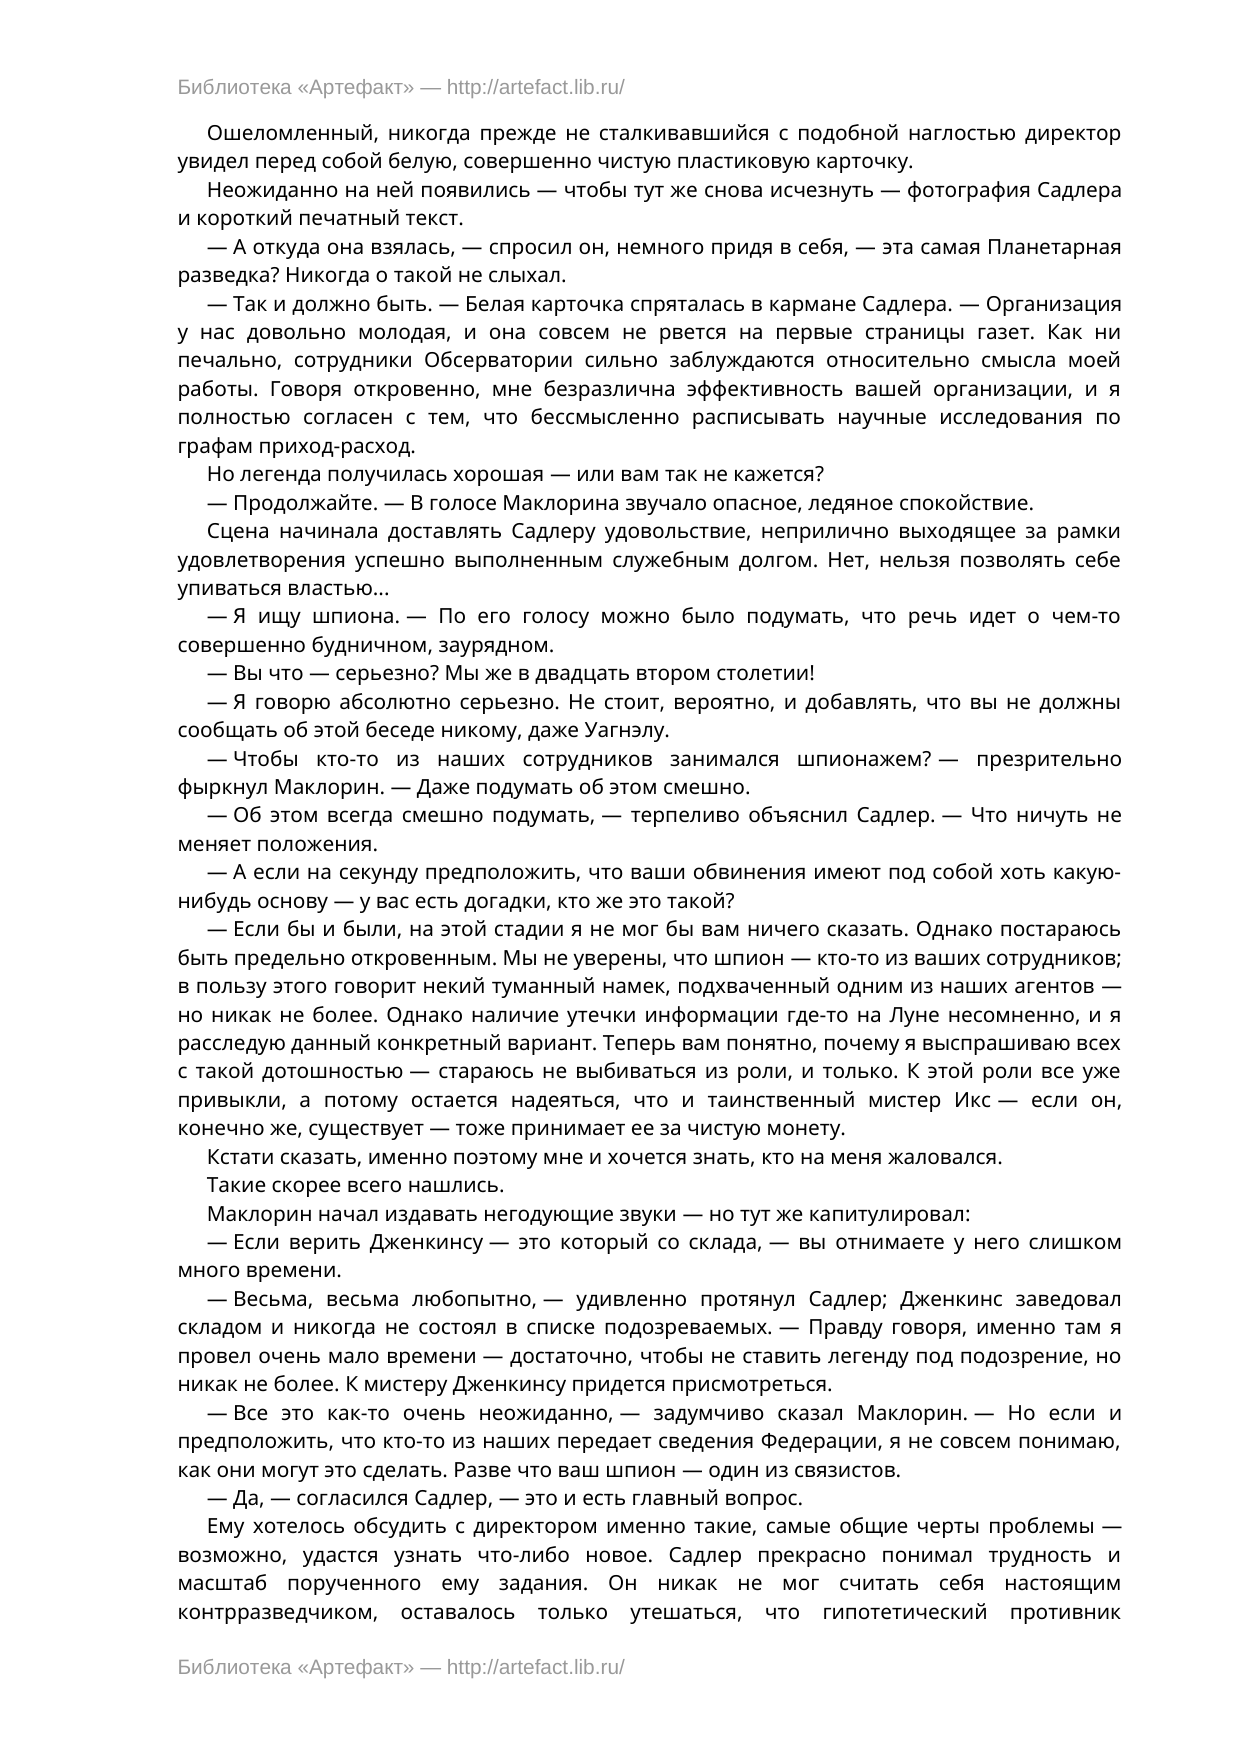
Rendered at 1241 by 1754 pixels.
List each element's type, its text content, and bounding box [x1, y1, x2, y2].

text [177, 1512, 1122, 1625]
text Маклорин начал издавать негодующие звуки — но тут же капитулировал: [177, 1199, 1122, 1227]
text Такие скорее всего нашлись. [177, 1170, 1122, 1199]
text Неожиданно на ней появились — чтобы тут же снова исчезнуть — фотография Садлера и короткий печатный текст. [177, 175, 1122, 232]
text — Если бы и были, на этой стадии я не мог бы вам ничего сказать. Однако постараюсь быть предельно откровенным. Мы не уверены, что шпион — кто-то из ваших сотрудников; в пользу этого говорит некий туманный намек, подхваченный одним из наших агентов — но никак не более. Однако наличие утечки информации где-то на Луне несомненно, и я расследую данный конкретный вариант. Теперь вам понятно, почему я выспрашиваю всех с такой дотошностью — стараюсь не выбиваться из роли, и только. К этой роли все уже привыкли, а потому остается надеяться, что и таинственный мистер Икс — если он, конечно же, существует — тоже принимает ее за чистую монету. [177, 914, 1122, 1142]
text — Весьма, весьма любопытно, — удивленно протянул Садлер; Дженкинс заведовал складом и никогда не состоял в списке подозреваемых. — Правду говоря, именно там я провел очень мало времени — достаточно, чтобы не ставить легенду под подозрение, но никак не более. К мистеру Дженкинсу придется присмотреться. [177, 1284, 1122, 1398]
text Сцена начинала доставлять Садлеру удовольствие, неприлично выходящее за рамки удовлетворения успешно выполненным служебным долгом. Нет, нельзя позволять себе упиваться властью... [177, 516, 1122, 602]
text — Если верить Дженкинсу — это который со склада, — вы отнимаете у него слишком много времени. [177, 1227, 1122, 1284]
text — Я говорю абсолютно серьезно. Не стоит, вероятно, и добавлять, что вы не должны сообщать об этой беседе никому, даже Уагнэлу. [177, 687, 1122, 744]
text — Продолжайте. — В голосе Маклорина звучало опасное, ледяное спокойствие. [177, 488, 1122, 516]
text — Я ищу шпиона. — По его голосу можно было подумать, что речь идет о чем-то совершенно будничном, заурядном. [177, 602, 1122, 658]
text — Чтобы кто-то из наших сотрудников занимался шпионажем? — презрительно фыркнул Маклорин. — Даже подумать об этом смешно. [177, 744, 1122, 801]
text — А если на секунду предположить, что ваши обвинения имеют под собой хоть какую-нибудь основу — у вас есть догадки, кто же это такой? [177, 857, 1122, 914]
text Кстати сказать, именно поэтому мне и хочется знать, кто на меня жаловался. [177, 1142, 1122, 1170]
text — Об этом всегда смешно подумать, — терпеливо объяснил Садлер. — Что ничуть не меняет положения. [177, 801, 1122, 857]
text — Да, — согласился Садлер, — это и есть главный вопрос. [177, 1483, 1122, 1512]
text — Все это как-то очень неожиданно, — задумчиво сказал Маклорин. — Но если и предположить, что кто-то из наших передает сведения Федерации, я не совсем понимаю, как они могут это сделать. Разве что ваш шпион — один из связистов. [177, 1398, 1122, 1483]
text Но легенда получилась хорошая — или вам так не кажется? [177, 459, 1122, 488]
text — А откуда она взялась, — спросил он, немного придя в себя, — эта самая Планетарная разведка? Никогда о такой не слыхал. [177, 232, 1122, 289]
text — Вы что — серьезно? Мы же в двадцать втором столетии! [177, 658, 1122, 687]
text — Так и должно быть. — Белая карточка спряталась в кармане Садлера. — Организация у нас довольно молодая, и она совсем не рвется на первые страницы газет. Как ни печально, сотрудники Обсерватории сильно заблуждаются относительно смысла моей работы. Говоря откровенно, мне безразлична эффективность вашей организации, и я полностью согласен с тем, что бессмысленно расписывать научные исследования по графам приход-расход. [177, 289, 1122, 459]
text Ошеломленный, никогда прежде не сталкивавшийся с подобной наглостью директор увидел перед собой белую, совершенно чистую пластиковую карточку. [177, 118, 1122, 175]
